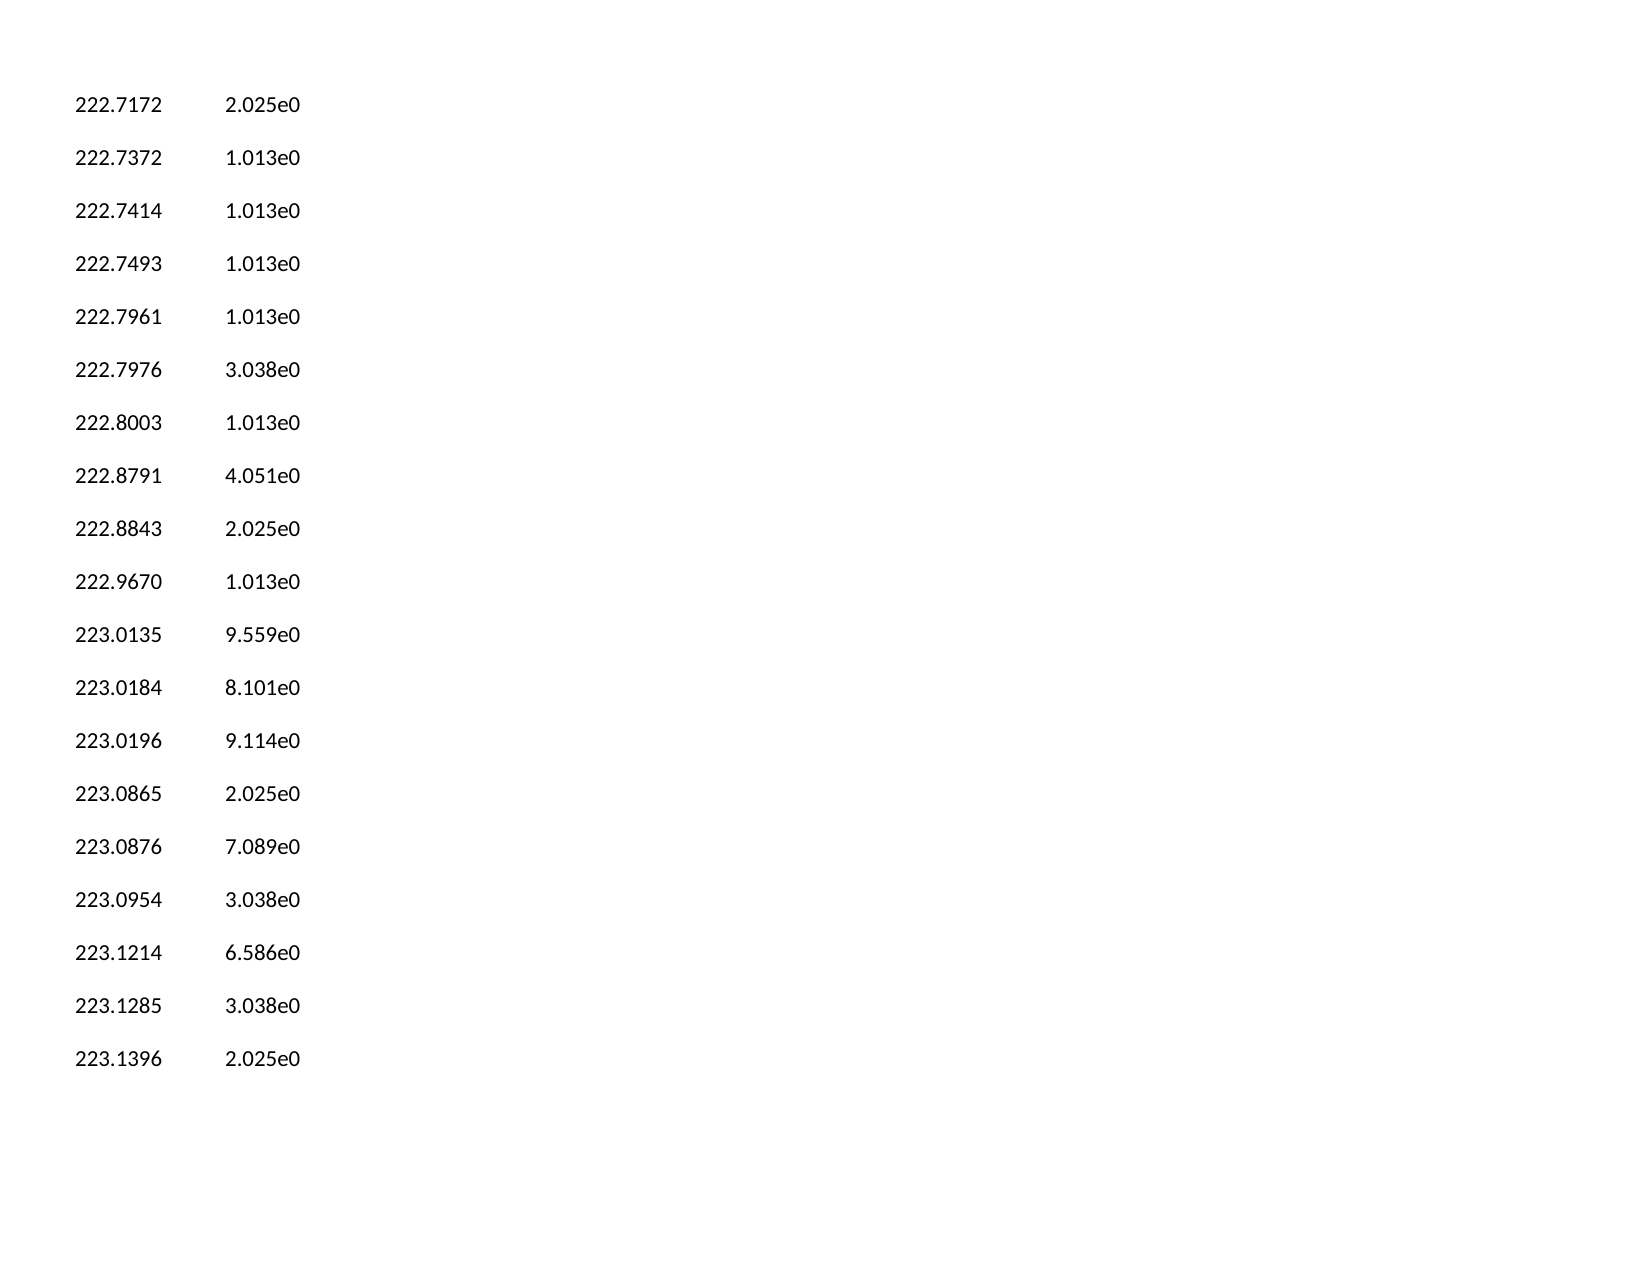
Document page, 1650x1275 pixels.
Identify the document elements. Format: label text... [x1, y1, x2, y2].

text 222.8843 2.025e0 [75, 514, 1563, 542]
text 222.7172 2.025e0 [75, 90, 1563, 118]
text 223.0954 3.038e0 [75, 885, 1563, 913]
text 223.0196 9.114e0 [75, 726, 1563, 754]
text 223.0184 8.101e0 [75, 673, 1563, 701]
text 222.7976 3.038e0 [75, 355, 1563, 383]
text 223.0865 2.025e0 [75, 779, 1563, 807]
text 223.0876 7.089e0 [75, 832, 1563, 860]
text 222.7372 1.013e0 [75, 143, 1563, 171]
text 223.1396 2.025e0 [75, 1044, 1563, 1072]
text 222.8791 4.051e0 [75, 461, 1563, 489]
text 222.7493 1.013e0 [75, 249, 1563, 277]
text 222.8003 1.013e0 [75, 408, 1563, 436]
text 223.1214 6.586e0 [75, 938, 1563, 966]
text 223.1285 3.038e0 [75, 991, 1563, 1019]
text 222.7961 1.013e0 [75, 302, 1563, 330]
text 223.0135 9.559e0 [75, 620, 1563, 648]
text 222.7414 1.013e0 [75, 196, 1563, 224]
text 222.9670 1.013e0 [75, 567, 1563, 595]
